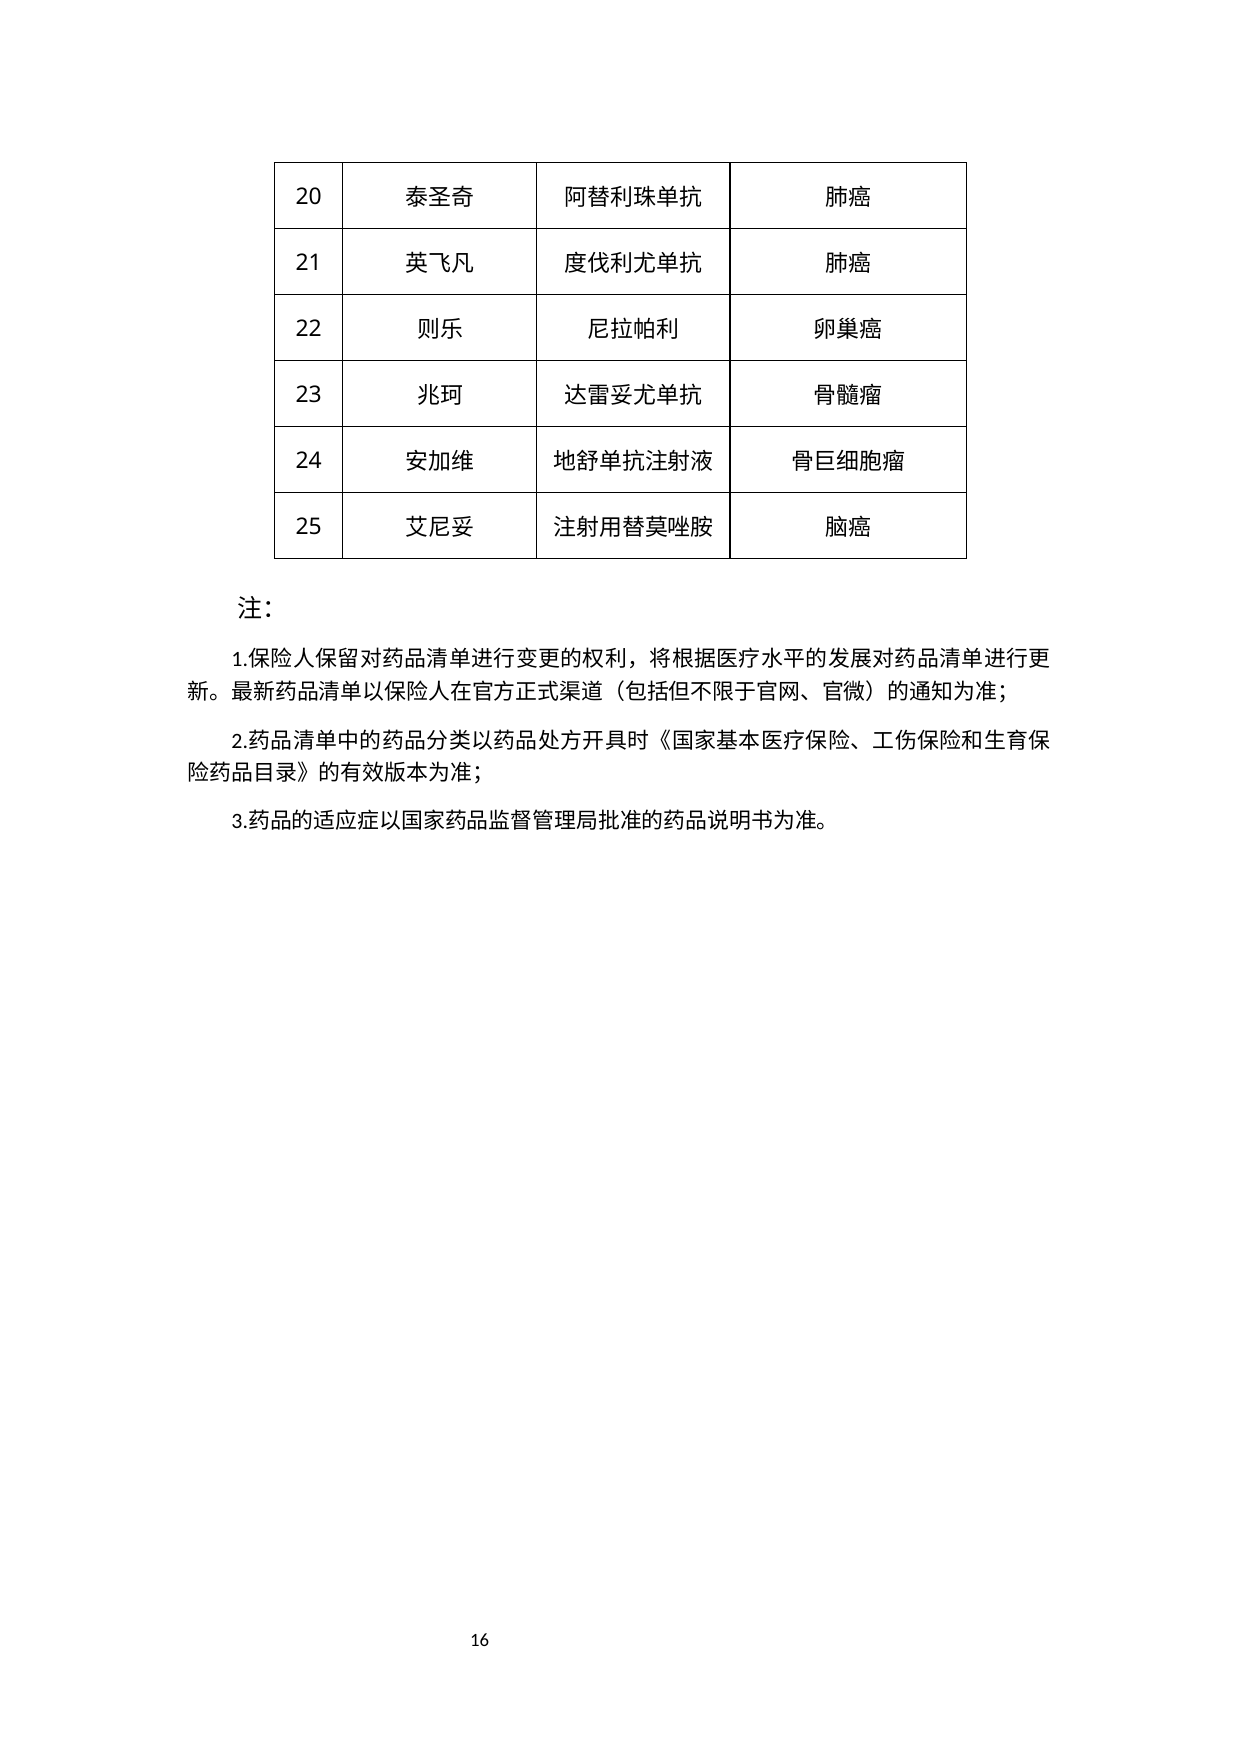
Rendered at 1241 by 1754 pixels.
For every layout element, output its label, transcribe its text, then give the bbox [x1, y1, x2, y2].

table_cell 肺癌 [731, 229, 966, 294]
table_cell 注射用替莫唑胺 [537, 493, 729, 558]
table_cell 度伐利尤单抗 [537, 229, 729, 294]
table_cell 尼拉帕利 [537, 295, 729, 360]
table_cell 24 [275, 427, 342, 492]
table_cell 卵巢癌 [731, 295, 966, 360]
table_cell 肺癌 [731, 163, 966, 228]
table_cell 则乐 [343, 295, 536, 360]
table_cell 兆珂 [343, 361, 536, 426]
table_cell 骨巨细胞瘤 [731, 427, 966, 492]
text 注： [187, 588, 1053, 625]
table_cell 23 [275, 361, 342, 426]
table_cell 25 [275, 493, 342, 558]
table_cell 地舒单抗注射液 [537, 427, 729, 492]
table_cell 21 [275, 229, 342, 294]
table_cell 英飞凡 [343, 229, 536, 294]
table_cell 22 [275, 295, 342, 360]
table_cell 阿替利珠单抗 [537, 163, 729, 228]
table_cell 艾尼妥 [343, 493, 536, 558]
table_cell 脑癌 [731, 493, 966, 558]
table_cell 达雷妥尤单抗 [537, 361, 729, 426]
table_cell 20 [275, 163, 342, 228]
table_cell 安加维 [343, 427, 536, 492]
text 2.药品清单中的药品分类以药品处方开具时《国家基本医疗保险、工伤保险和生育保险药品目录》的有效版本为准； [187, 722, 1053, 787]
text 3.药品的适应症以国家药品监督管理局批准的药品说明书为准。 [187, 803, 1053, 835]
table_cell 骨髓瘤 [731, 361, 966, 426]
table_cell 泰圣奇 [343, 163, 536, 228]
text 1.保险人保留对药品清单进行变更的权利，将根据医疗水平的发展对药品清单进行更新。最新药品清单以保险人在官方正式渠道（包括但不限于官网、官微）的通知为准； [187, 641, 1053, 706]
